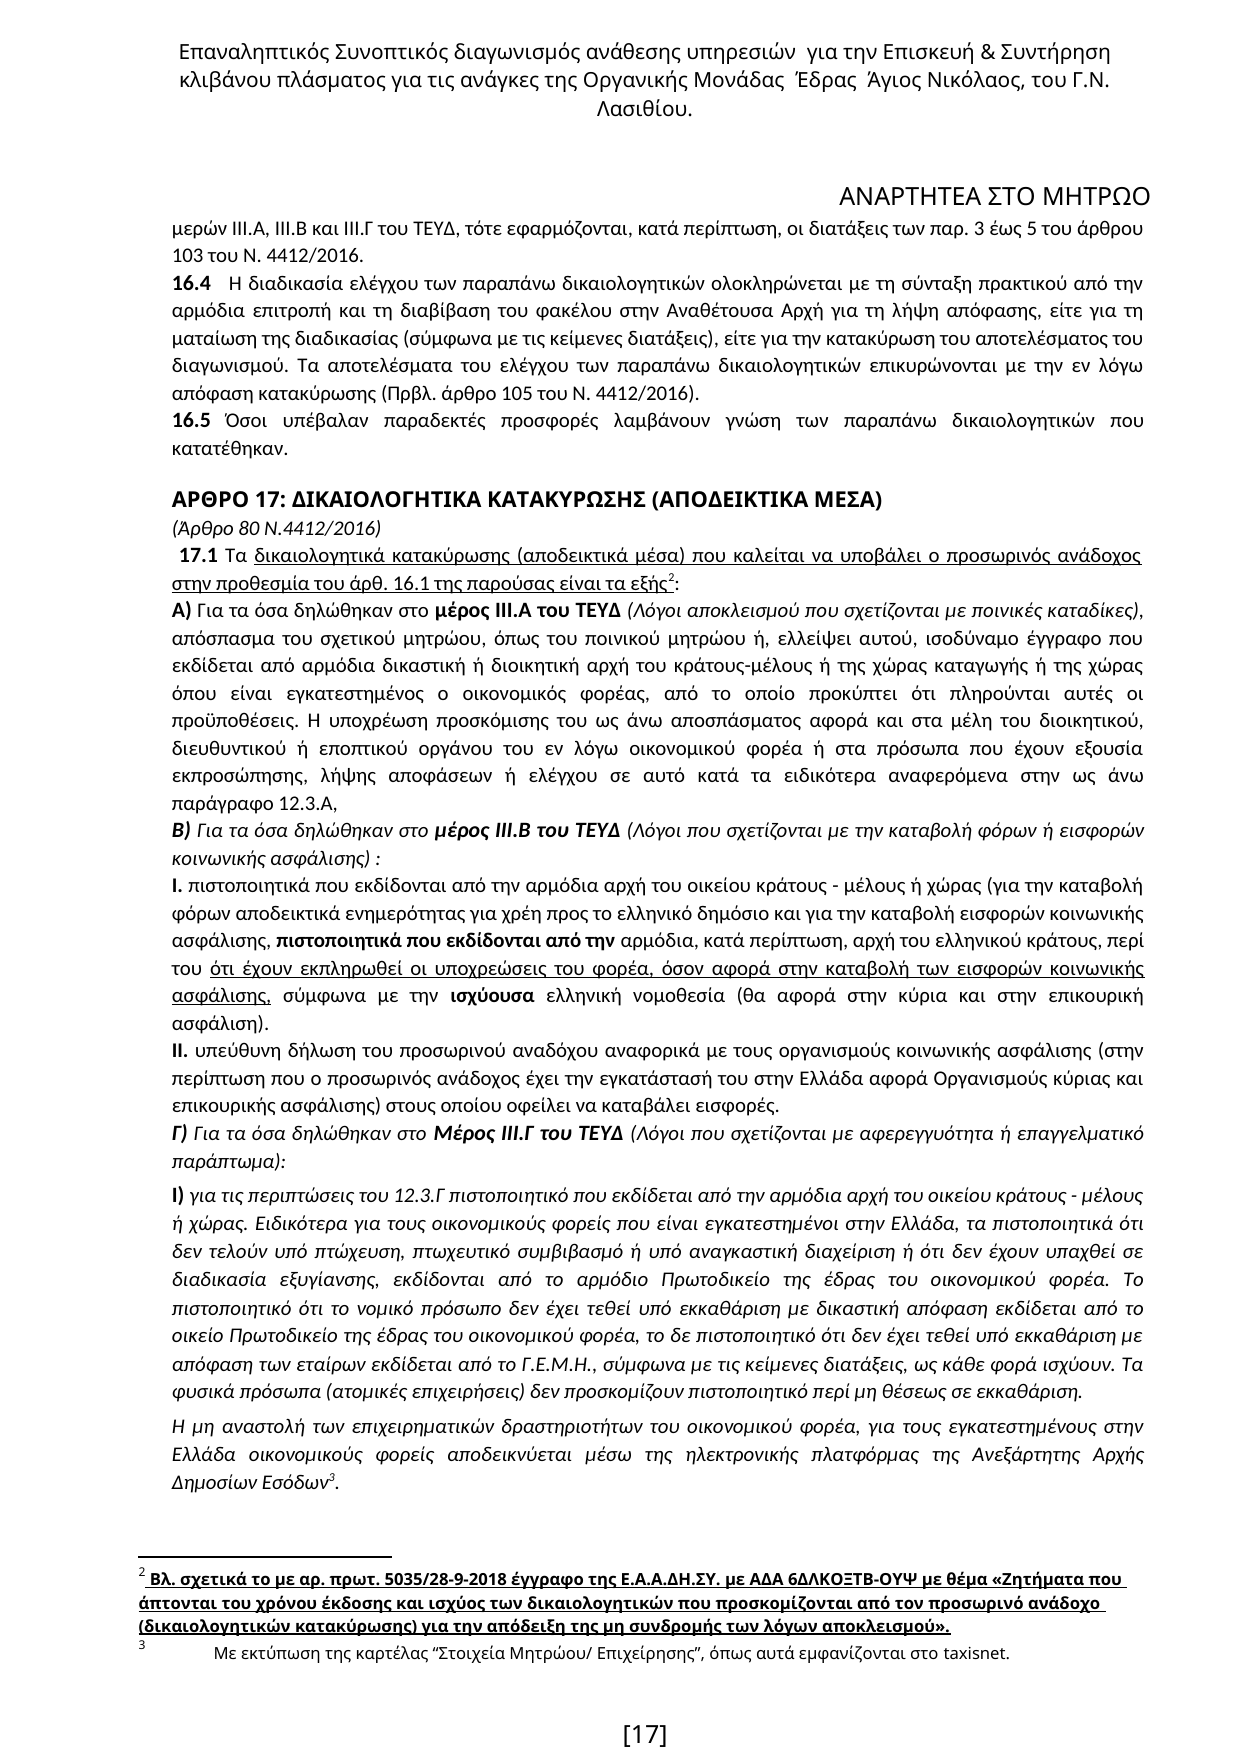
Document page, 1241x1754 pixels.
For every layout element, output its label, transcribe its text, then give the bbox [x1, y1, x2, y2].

list Η διαδικασία ελέγχου των παραπάνω δικαιολογητικών ολοκληρώνεται με τη σύνταξη πρακτικού από την αρμόδια επιτροπή και τη διαβίβαση του φακέλου στην Αναθέτουσα Αρχή για τη λήψη απόφασης, είτε για τη ματαίωση της διαδικασίας (σύμφωνα με τις κείμενες διατάξεις), είτε για την κατακύρωση του αποτελέσματος του διαγωνισμού. Τα αποτελέσματα του ελέγχου των παραπάνω δικαιολογητικών επικυρώνονται με την εν λόγω απόφαση κατακύρωσης (Πρβλ. άρθρο 105 του Ν. 4412/2016). [172, 268, 1145, 406]
text Α) Για τα όσα δηλώθηκαν στο μέρος ΙΙΙ.Α του ΤΕΥΔ (Λόγοι αποκλεισμού που σχετίζονται με ποινικές καταδίκες), απόσπασμα του σχετικού μητρώου, όπως του ποινικού μητρώου ή, ελλείψει αυτού, ισοδύναμο έγγραφο που εκδίδεται από αρμόδια δικαστική ή διοικητική αρχή του κράτους-μέλους ή της χώρας καταγωγής ή της χώρας όπου είναι εγκατεστημένος ο οικονομικός φορέας, από το οποίο προκύπτει ότι πληρούνται αυτές οι προϋποθέσεις. Η υποχρέωση προσκόμισης του ως άνω αποσπάσματος αφορά και στα μέλη του διοικητικού, διευθυντικού ή εποπτικού οργάνου του εν λόγω οικονομικού φορέα ή στα πρόσωπα που έχουν εξουσία εκπροσώπησης, λήψης αποφάσεων ή ελέγχου σε αυτό κατά τα ειδικότερα αναφερόμενα στην ως άνω παράγραφο 12.3.Α, [172, 596, 1145, 816]
text ΑΡΘΡΟ 17: ΔΙΚΑΙΟΛΟΓΗΤΙΚΑ ΚΑΤΑΚΥΡΩΣΗΣ (ΑΠΟΔΕΙΚΤΙΚΑ ΜΕΣΑ) [172, 486, 1145, 513]
text Ι. πιστοποιητικά που εκδίδονται από την αρμόδια αρχή του οικείου κράτους - μέλους ή χώρας (για την καταβολή φόρων αποδεικτικά ενημερότητας για χρέη προς το ελληνικό δημόσιο και για την καταβολή εισφορών κοινωνικής ασφάλισης, πιστοποιητικά που εκδίδονται από την αρμόδια, κατά περίπτωση, αρχή του ελληνικού κράτους, περί του ότι έχουν εκπληρωθεί οι υποχρεώσεις του φορέα, όσον αφορά στην καταβολή των εισφορών κοινωνικής ασφάλισης, σύμφωνα με την ισχύουσα ελληνική νομοθεσία (θα αφορά στην κύρια και στην επικουρική ασφάλιση). [172, 871, 1145, 1036]
text 17.1 Τα δικαιολογητικά κατακύρωσης (αποδεικτικά μέσα) που καλείται να υποβάλει ο προσωρινός ανάδοχος στην προθεσμία του άρθ. 16.1 της παρούσας είναι τα εξής: [172, 541, 1142, 596]
text Η μη αναστολή των επιχειρηματικών δραστηριοτήτων του οικονομικού φορέα, για τους εγκατεστημένους στην Ελλάδα οικονομικούς φορείς αποδεικνύεται μέσω της ηλεκτρονικής πλατφόρμας της Ανεξάρτητης Αρχής Δημοσίων Εσόδων. [172, 1411, 1145, 1495]
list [172, 213, 1145, 268]
text (Άρθρο 80 Ν.4412/2016) [172, 513, 1145, 541]
text Β) Για τα όσα δηλώθηκαν στο μέρος ΙΙΙ.Β του ΤΕΥΔ (Λόγοι που σχετίζονται με την καταβολή φόρων ή εισφορών κοινωνικής ασφάλισης) : [172, 816, 1145, 871]
text ΙΙ. υπεύθυνη δήλωση του προσωρινού αναδόχου αναφορικά με τους οργανισμούς κοινωνικής ασφάλισης (στην περίπτωση που ο προσωρινός ανάδοχος έχει την εγκατάστασή του στην Ελλάδα αφορά Οργανισμούς κύριας και επικουρικής ασφάλισης) στους οποίου οφείλει να καταβάλει εισφορές. [172, 1036, 1145, 1118]
text Γ) Για τα όσα δηλώθηκαν στο Μέρος ΙΙΙ.Γ του ΤΕΥΔ (Λόγοι που σχετίζονται με αφερεγγυότητα ή επαγγελματικό παράπτωμα): [172, 1118, 1145, 1174]
text Ι) για τις περιπτώσεις του 12.3.Γ πιστοποιητικό που εκδίδεται από την αρμόδια αρχή του οικείου κράτους - μέλους ή χώρας. Ειδικότερα για τους οικονομικούς φορείς που είναι εγκατεστημένοι στην Ελλάδα, τα πιστοποιητικά ότι δεν τελούν υπό πτώχευση, πτωχευτικό συμβιβασμό ή υπό αναγκαστική διαχείριση ή ότι δεν έχουν υπαχθεί σε διαδικασία εξυγίανσης, εκδίδονται από το αρμόδιο Πρωτοδικείο της έδρας του οικονομικού φορέα. Το πιστοποιητικό ότι το νομικό πρόσωπο δεν έχει τεθεί υπό εκκαθάριση με δικαστική απόφαση εκδίδεται από το οικείο Πρωτοδικείο της έδρας του οικονομικού φορέα, το δε πιστοποιητικό ότι δεν έχει τεθεί υπό εκκαθάριση με απόφαση των εταίρων εκδίδεται από το Γ.Ε.Μ.Η., σύμφωνα με τις κείμενες διατάξεις, ως κάθε φορά ισχύουν. Τα φυσικά πρόσωπα (ατομικές επιχειρήσεις) δεν προσκομίζουν πιστοποιητικό περί μη θέσεως σε εκκαθάριση. [172, 1180, 1145, 1404]
list Όσοι υπέβαλαν παραδεκτές προσφορές λαμβάνουν γνώση των παραπάνω δικαιολογητικών που κατατέθηκαν. [172, 406, 1145, 461]
